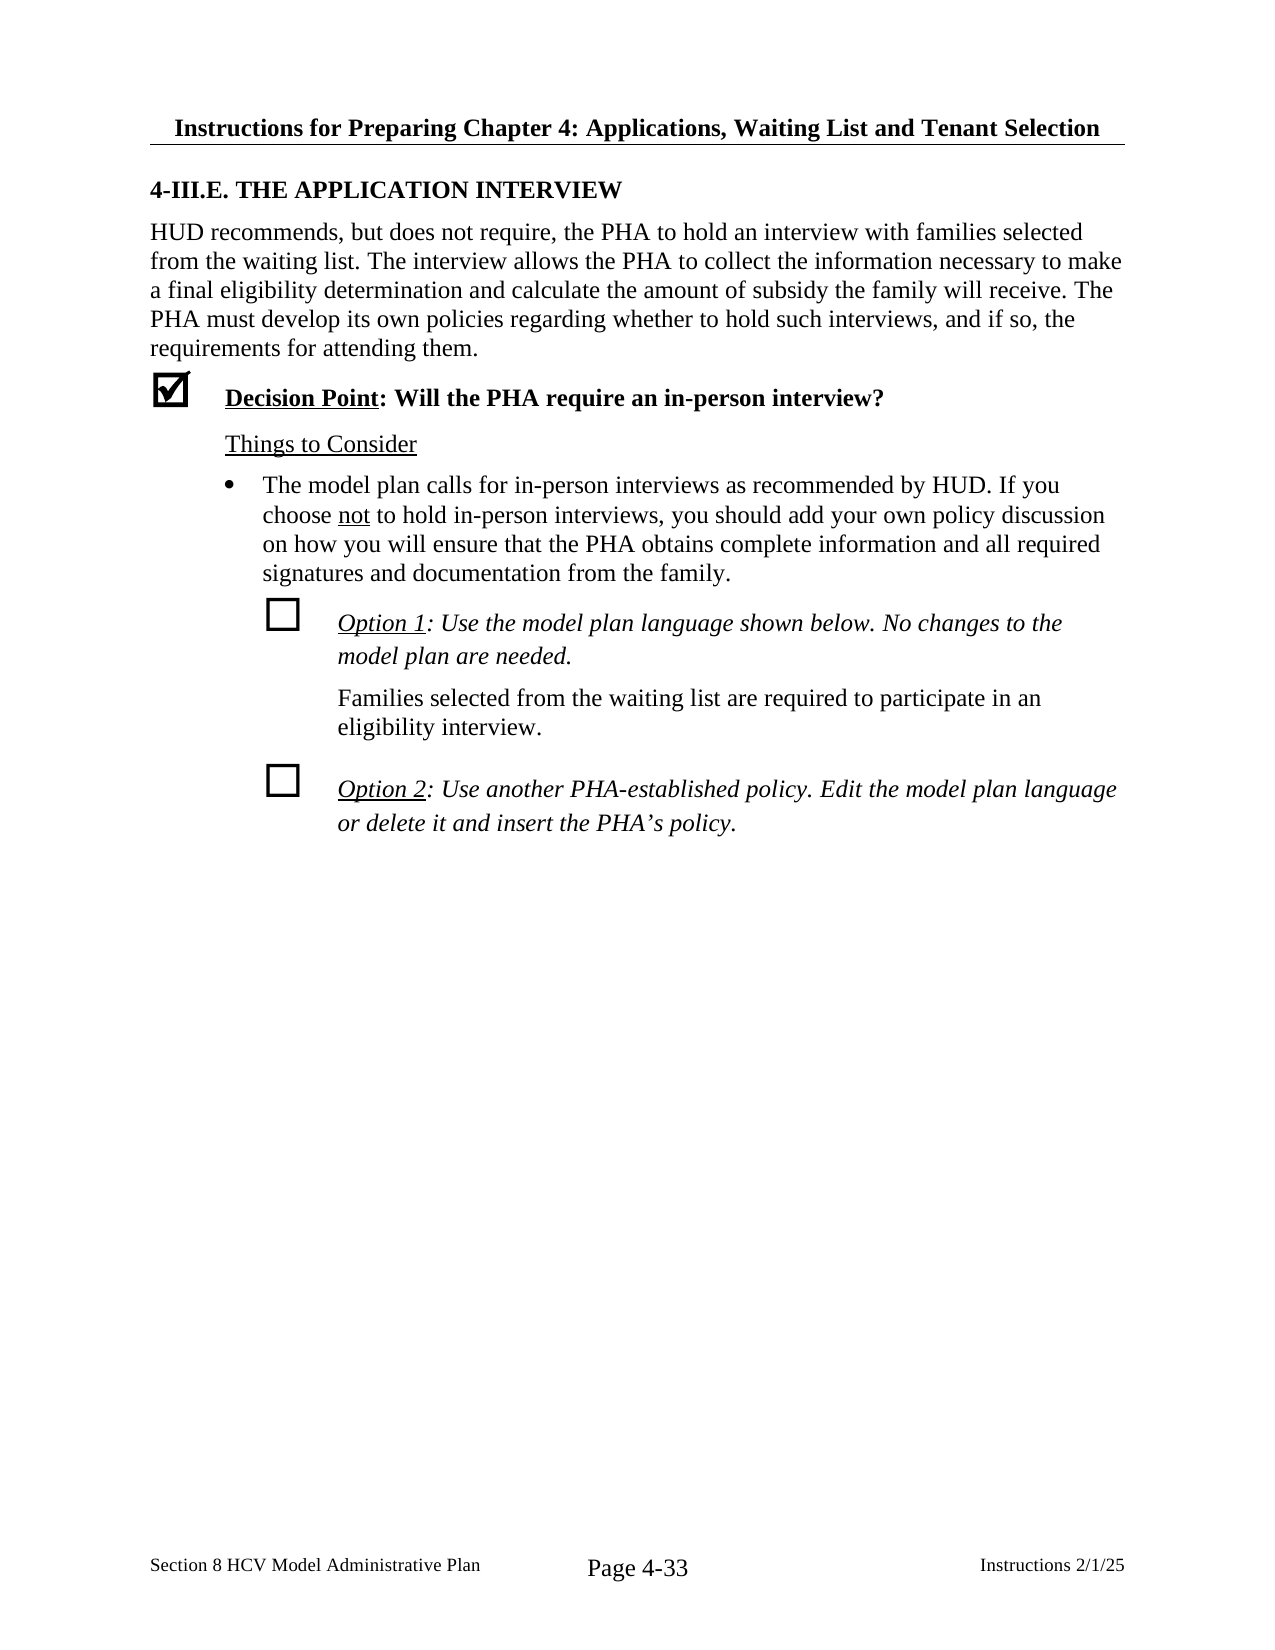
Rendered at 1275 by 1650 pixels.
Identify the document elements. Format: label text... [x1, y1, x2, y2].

text Option 1: Use the model plan language shown below. No changes to the model plan are needed. [262, 599, 1125, 670]
text HUD recommends, but does not require, the PHA to hold an interview with families selected from the waiting list. The interview allows the PHA to collect the information necessary to make a final eligibility determination and calculate the amount of subsidy the family will receive. The PHA must develop its own policies regarding whether to hold such interviews, and if so, the requirements for attending them. [150, 217, 1125, 362]
text Decision Point: Will the PHA require an in-person interview? [150, 374, 1125, 416]
text 4-III.E. THE APPLICATION INTERVIEW [150, 175, 1125, 204]
list The model plan calls for in-person interviews as recommended by HUD. If you choose not to hold in-person interviews, you should add your own policy discussion on how you will ensure that the PHA obtains complete information and all required signatures and documentation from the family. [225, 470, 1125, 587]
text Families selected from the waiting list are required to participate in an eligibility interview. [337, 683, 1125, 741]
text Option 2: Use another PHA-established policy. Edit the model plan language or delete it and insert the PHA’s policy. [262, 766, 1125, 837]
text Things to Consider [225, 429, 1125, 458]
